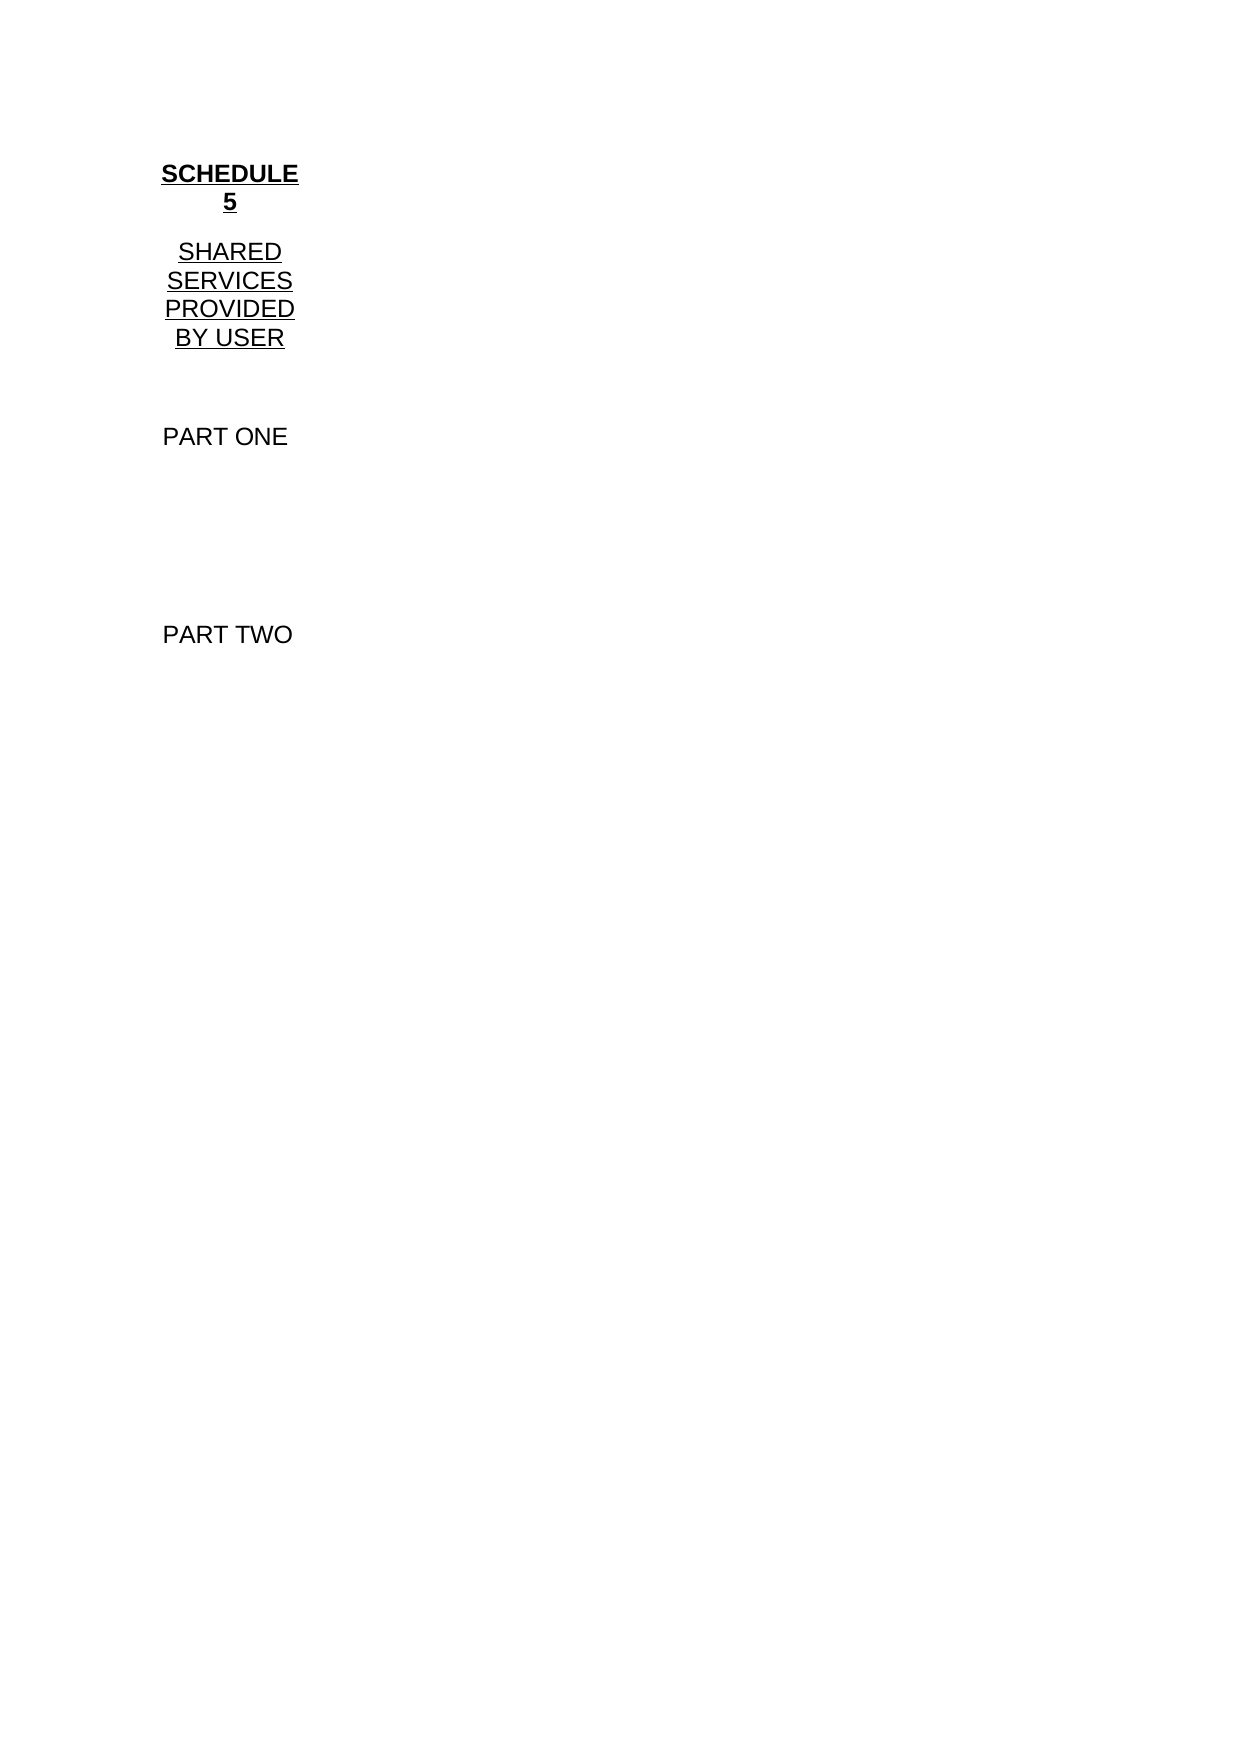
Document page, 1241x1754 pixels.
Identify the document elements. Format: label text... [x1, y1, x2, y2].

text SCHEDULE 5 [155, 159, 305, 216]
text PART ONE [162, 422, 305, 451]
text SHARED SERVICES PROVIDED BY USER [155, 238, 305, 352]
text PART TWO [162, 621, 305, 649]
